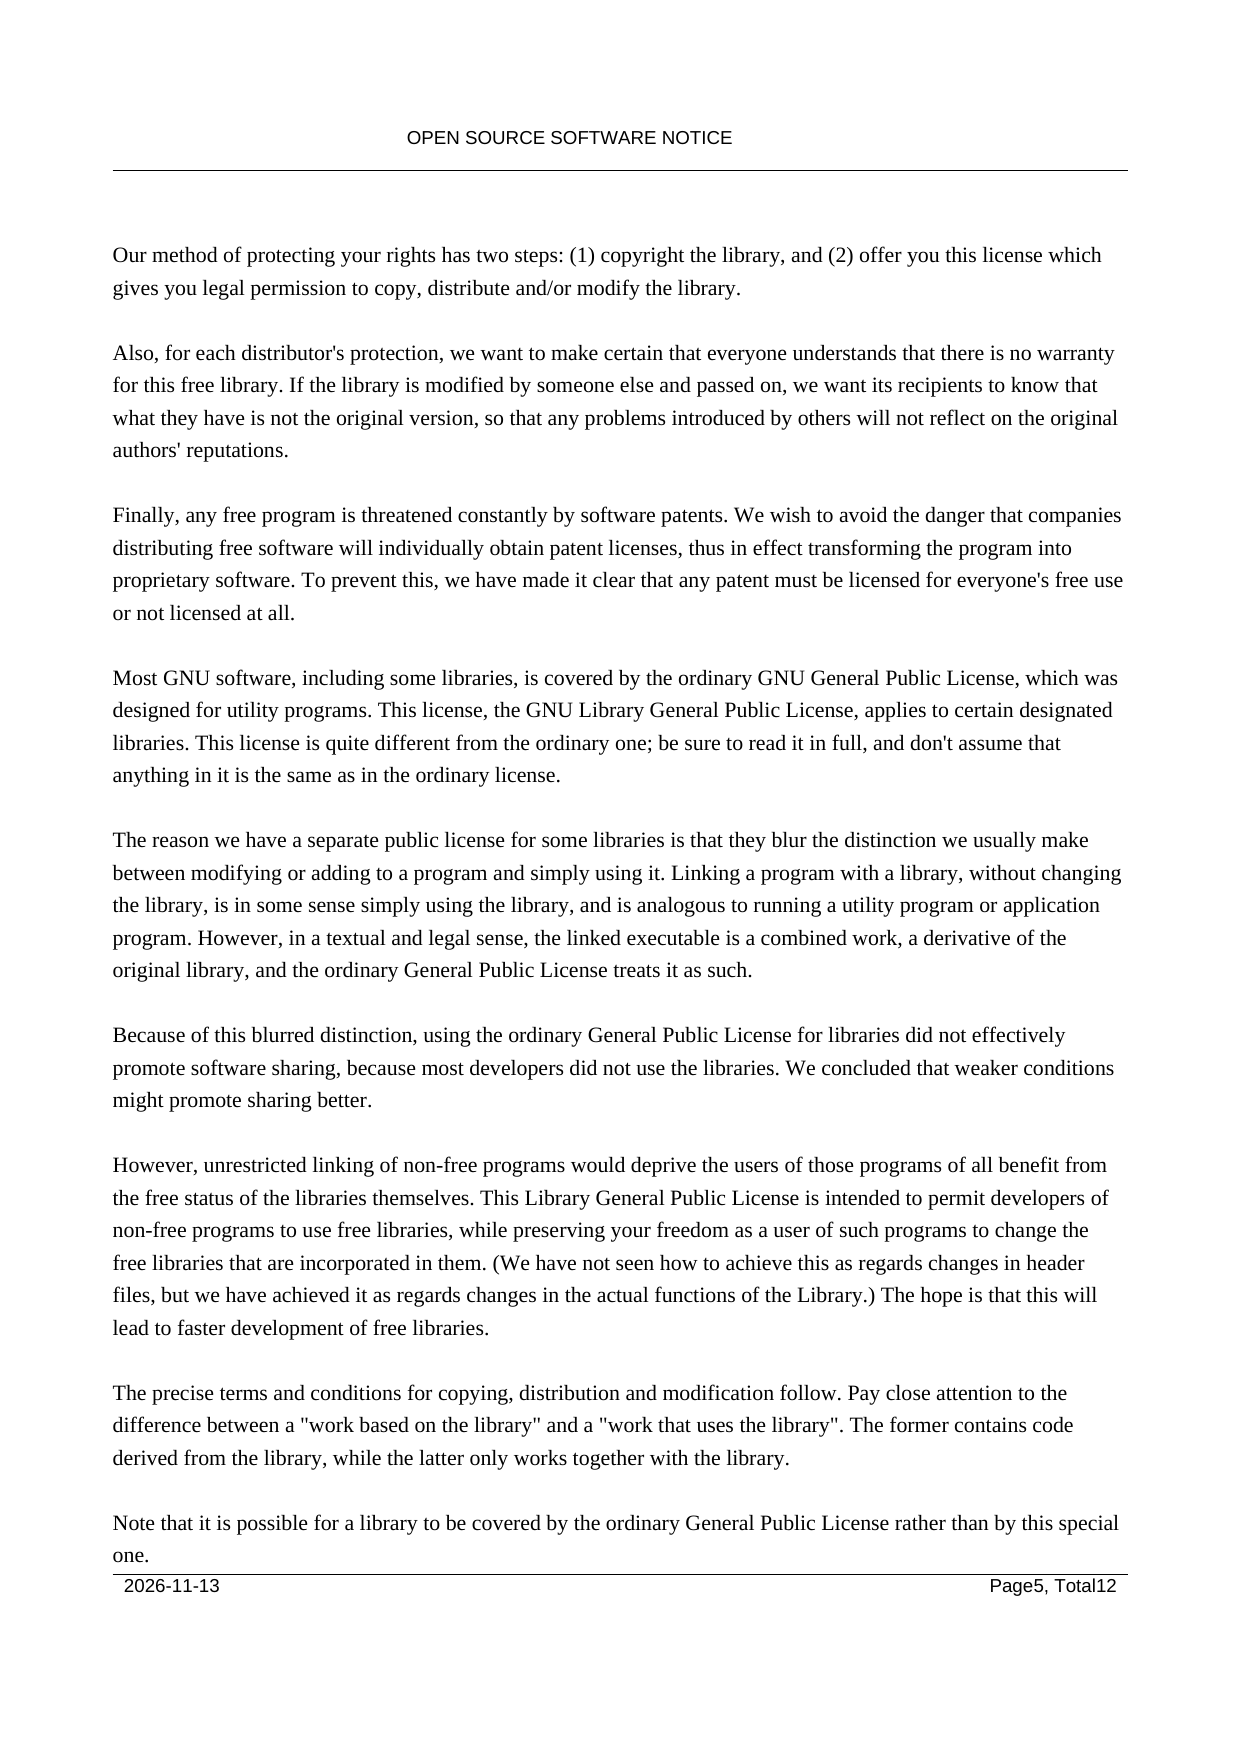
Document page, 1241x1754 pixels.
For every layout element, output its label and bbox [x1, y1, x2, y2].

text [112, 206, 1128, 1571]
